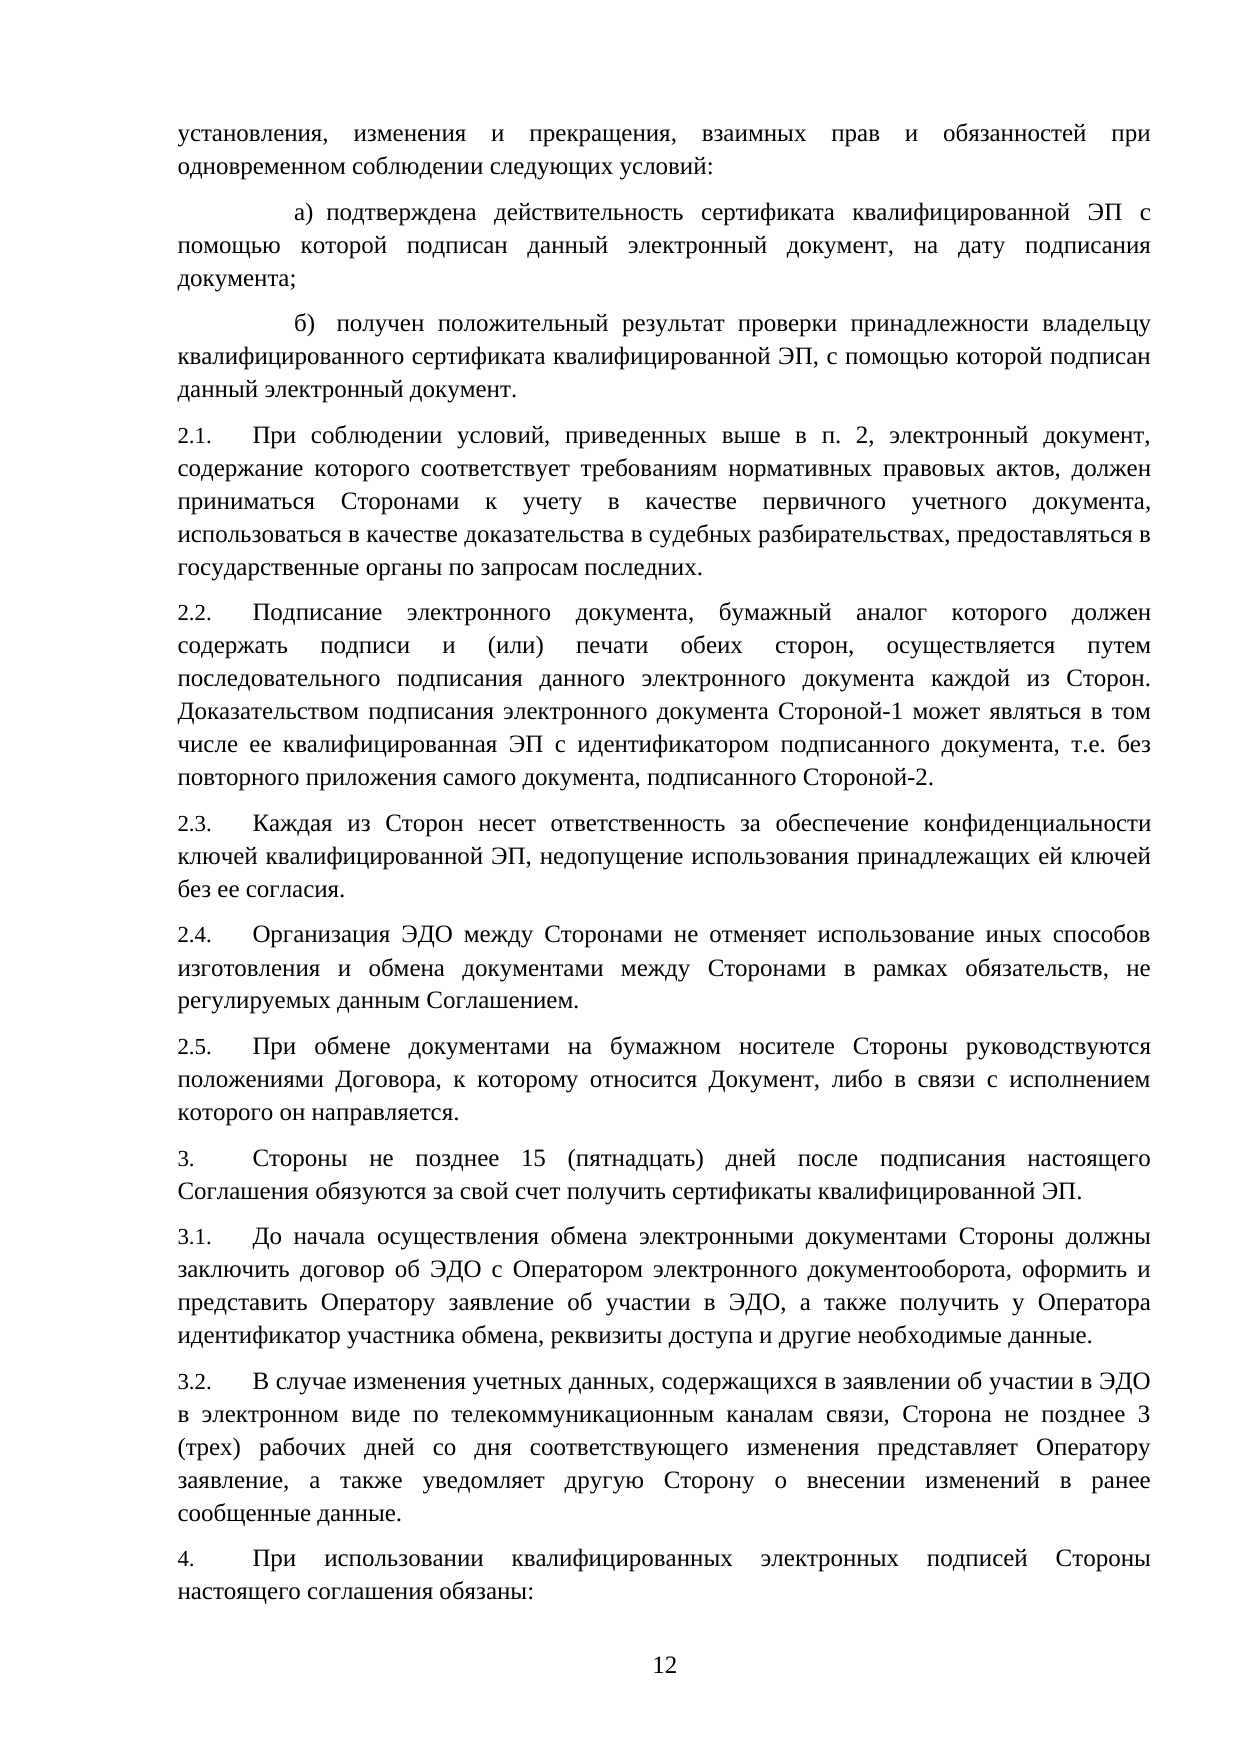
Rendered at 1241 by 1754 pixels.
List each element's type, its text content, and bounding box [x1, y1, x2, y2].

text б) получен положительный результат проверки принадлежности владельцу квалифицированного сертификата квалифицированной ЭП, с помощью которой подписан данный электронный документ. [177, 308, 1152, 403]
list При соблюдении условий, приведенных выше в п. 2, электронный документ, содержание которого соответствует требованиям нормативных правовых актов, должен приниматься Сторонами к учету в качестве первичного учетного документа, использоваться в качестве доказательства в судебных разбирательствах, предоставляться в государственные органы по запросам последних. [177, 420, 1152, 581]
list Организация ЭДО между Сторонами не отменяет использование иных способов изготовления и обмена документами между Сторонами в рамках обязательств, не регулируемых данным Соглашением. [177, 919, 1152, 1014]
list В случае изменения учетных данных, содержащихся в заявлении об участии в ЭДО в электронном виде по телекоммуникационным каналам связи, Сторона не позднее 3 (трех) рабочих дней со дня соответствующего изменения представляет Оператору заявление, а также уведомляет другую Сторону о внесении изменений в ранее сообщенные данные. [177, 1366, 1152, 1527]
list Стороны не позднее 15 (пятнадцать) дней после подписания настоящего Соглашения обязуются за свой счет получить сертификаты квалифицированной ЭП. [177, 1143, 1152, 1204]
list При использовании квалифицированных электронных подписей Стороны настоящего соглашения обязаны: [177, 1543, 1152, 1605]
list До начала осуществления обмена электронными документами Стороны должны заключить договор об ЭДО с Оператором электронного документооборота, оформить и представить Оператору заявление об участии в ЭДО, а также получить у Оператора идентификатор участника обмена, реквизиты доступа и другие необходимые данные. [177, 1221, 1152, 1349]
list При обмене документами на бумажном носителе Стороны руководствуются положениями Договора, к которому относится Документ, либо в связи с исполнением которого он направляется. [177, 1031, 1152, 1126]
list Каждая из Сторон несет ответственность за обеспечение конфиденциальности ключей квалифицированной ЭП, недопущение использования принадлежащих ей ключей без ее согласия. [177, 808, 1152, 903]
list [177, 118, 1152, 180]
list Подписание электронного документа, бумажный аналог которого должен содержать подписи и (или) печати обеих сторон, осуществляется путем последовательного подписания данного электронного документа каждой из Сторон. Доказательством подписания электронного документа Стороной-1 может являться в том числе ее квалифицированная ЭП с идентификатором подписанного документа, т.е. без повторного приложения самого документа, подписанного Стороной-2. [177, 597, 1152, 791]
text а) подтверждена действительность сертификата квалифицированной ЭП с помощью которой подписан данный электронный документ, на дату подписания документа; [177, 197, 1152, 291]
